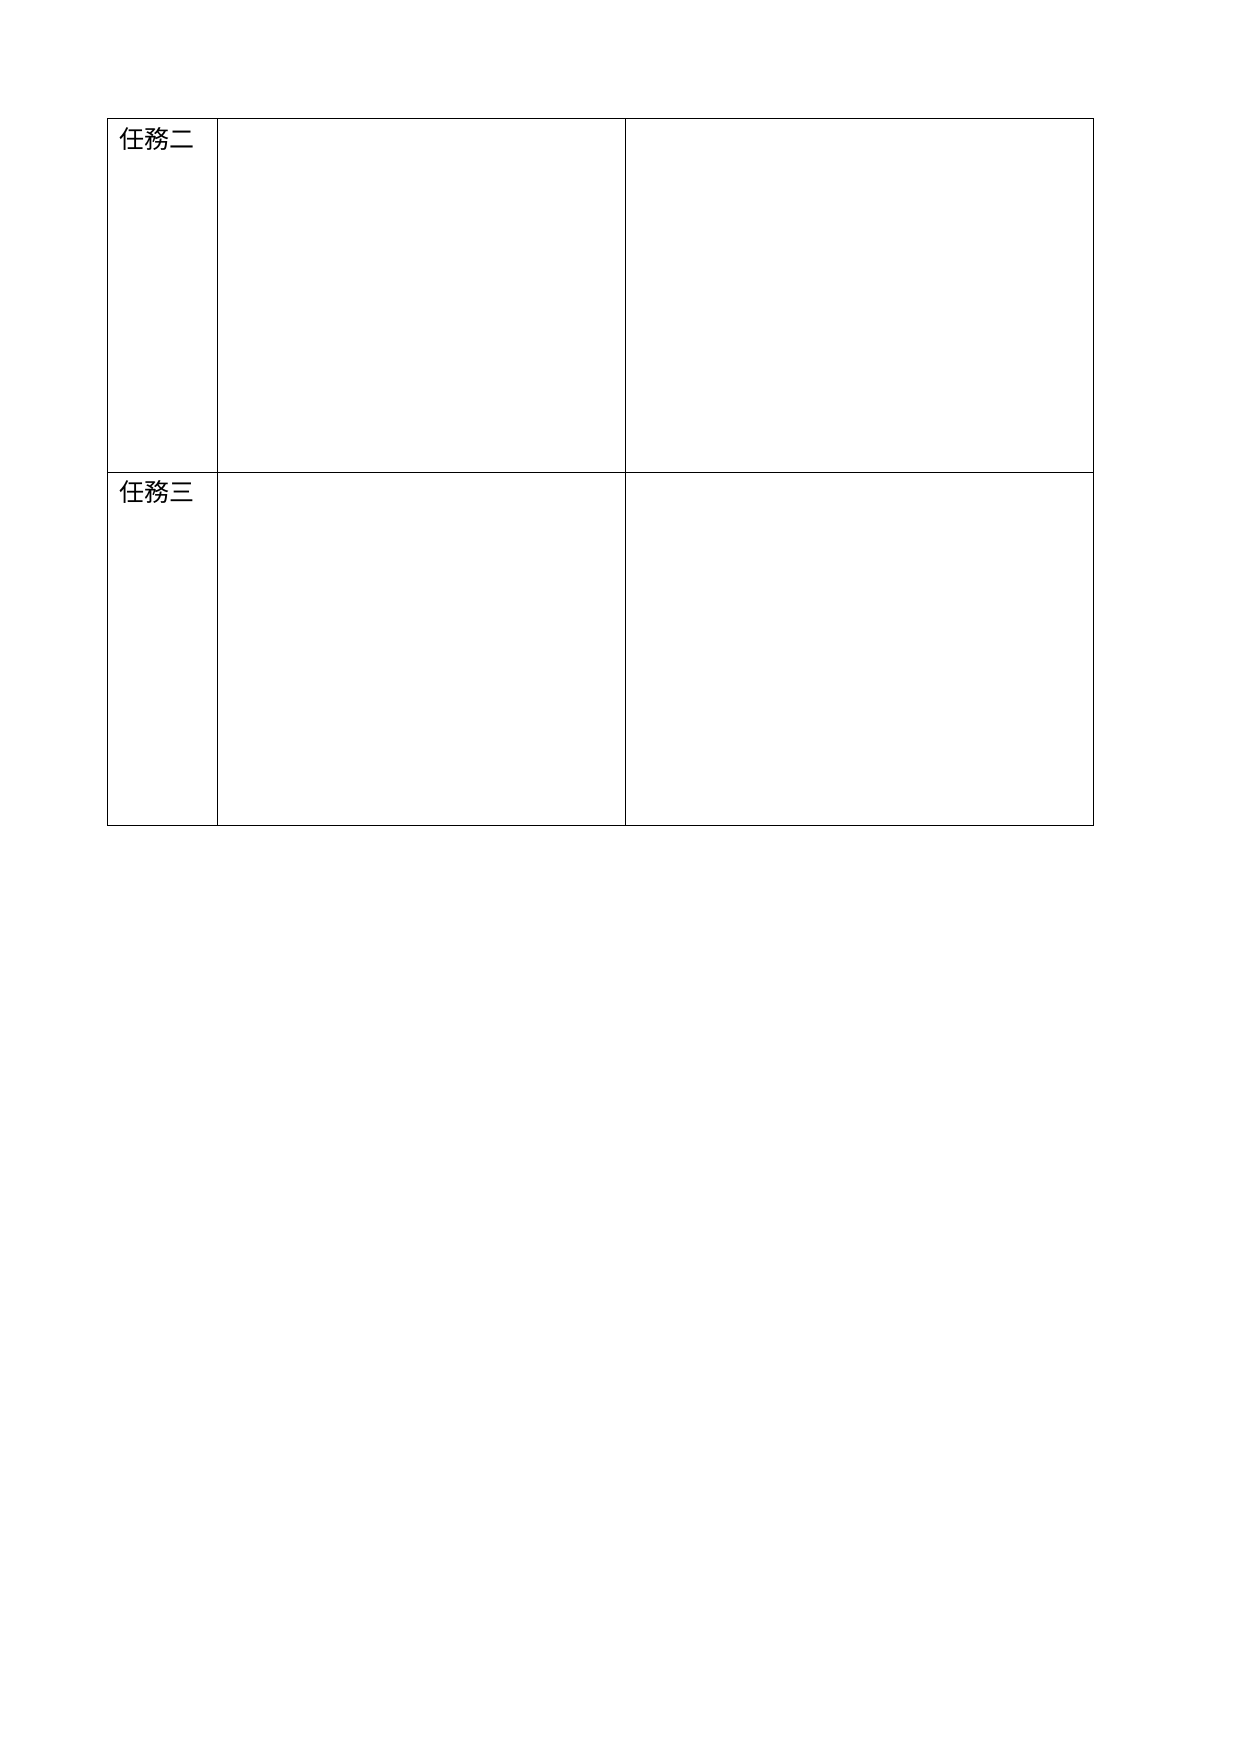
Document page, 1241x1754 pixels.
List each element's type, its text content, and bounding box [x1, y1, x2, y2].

table_cell 任務三 [108, 473, 217, 825]
table_cell [218, 119, 625, 472]
table_cell [218, 473, 625, 825]
table_cell [626, 119, 1093, 472]
table_cell [626, 473, 1093, 825]
table_cell 任務二 [108, 119, 217, 472]
